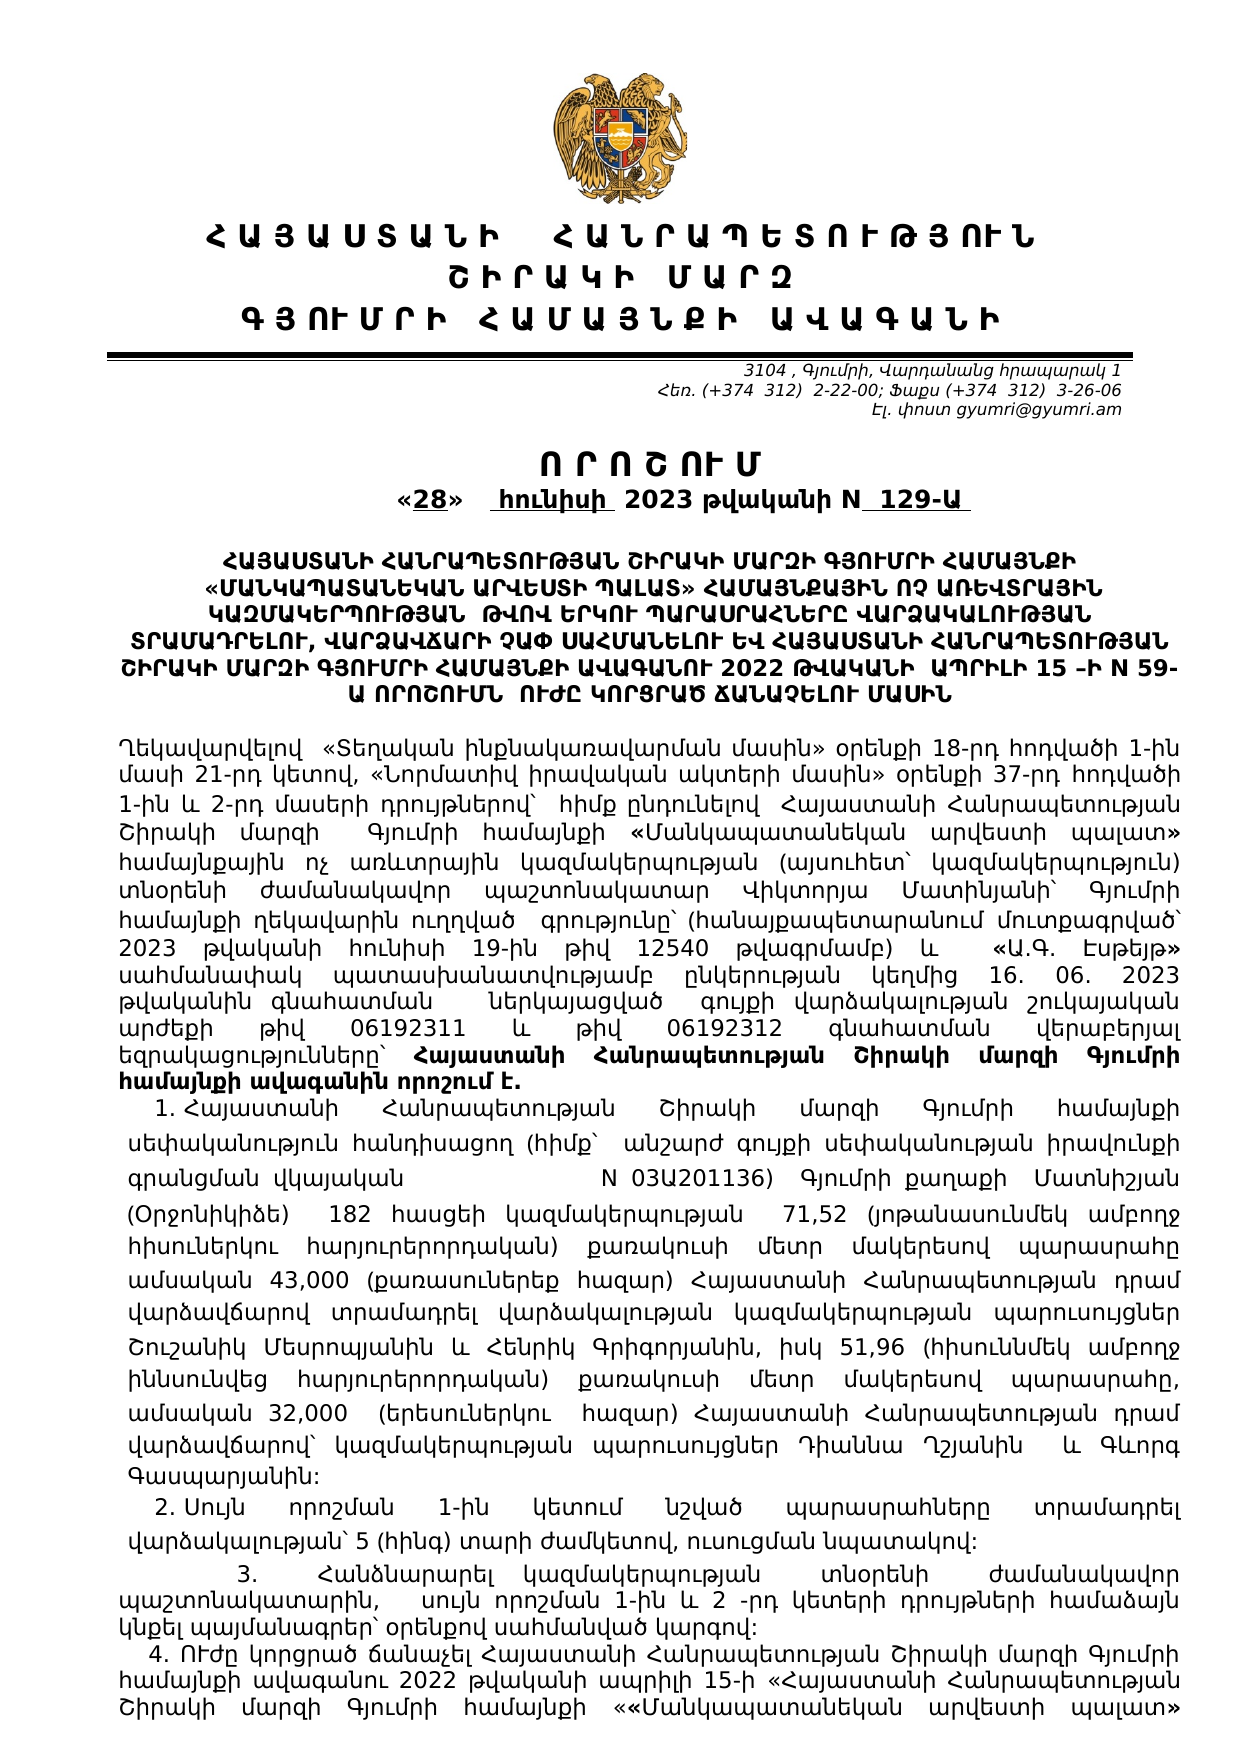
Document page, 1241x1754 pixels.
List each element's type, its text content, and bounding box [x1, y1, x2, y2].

text 3. Հանձնարարել կազմակերպության տնօրենի ժամանակավոր պաշտոնակատարին, սույն որոշման 1-ին և 2 -րդ կետերի դրույթների համաձայն կնքել պայմանագրեր՝ օրենքով սահմանված կարգով: [118, 1561, 1181, 1641]
table_header Հ Ա Յ Ա Ս Տ Ա Ն Ի Հ Ա Ն Ր Ա Պ Ե Տ Ո Ւ Թ Յ ՈՒ Ն Շ Ի Ր Ա Կ Ի Մ Ա Ր Զ Գ Յ ՈՒ Մ Ր Ի Հ Ա Մ Ա Յ Ն Ք Ի Ա Վ Ա Գ Ա Ն Ի [107, 74, 1133, 352]
text ՀԱՅԱՍՏԱՆԻ ՀԱՆՐԱՊԵՏՈՒԹՅԱՆ ՇԻՐԱԿԻ ՄԱՐԶԻ ԳՅՈՒՄՐԻ ՀԱՄԱՅՆՔԻ [118, 548, 1181, 575]
text Ղեկավարվելով «Տեղական ինքնակառավարման մասին» օրենքի 18-րդ հոդվածի 1-ին մասի 21-րդ կետով, «Նորմատիվ իրավական ակտերի մասին» օրենքի 37-րդ հոդվածի 1-ին և 2-րդ մասերի դրույթներով՝ հիմք ընդունելով Հայաստանի Հանրապետության Շիրակի մարզի Գյումրի համայնքի «Մանկապատանեկան արվեստի պալատ» համայնքային ոչ առևտրային կազմակերպության (այսուհետ՝ կազմակերպություն) տնօրենի ժամանակավոր պաշտոնակատար Վիկտորյա Մատինյանի՝ Գյումրի համայնքի ղեկավարին ուղղված գրությունը՝ (հանայքապետարանում մուտքագրված՝ 2023 թվականի հունիսի 19-ին թիվ 12540 թվագրմամբ) և «Ա.Գ. Էսթեյթ» սահմանափակ պատասխանատվությամբ ընկերության կեղմից 16. 06. 2023 թվականին գնահատման ներկայացված գույքի վարձակալության շուկայական արժեքի թիվ 06192311 և թիվ 06192312 գնահատման վերաբերյալ եզրակացությունները՝ Հայաստանի Հանրապետության Շիրակի մարզի Գյումրի համայնքի ավագանին որոշում է. [118, 735, 1181, 1095]
picture [553, 73, 688, 204]
list Ո Ր Ո Շ ՈՒ Մ [118, 446, 1181, 485]
text «ՄԱՆԿԱՊԱՏԱՆԵԿԱՆ ԱՐՎԵՍՏԻ ՊԱԼԱՏ» ՀԱՄԱՅՆՔԱՅԻՆ ՈՉ ԱՌԵՎՏՐԱՅԻՆ ԿԱԶՄԱԿԵՐՊՈՒԹՅԱՆ ԹՎՈՎ ԵՐԿՈՒ ՊԱՐԱՍՐԱՀՆԵՐԸ ՎԱՐՁԱԿԱԼՈՒԹՅԱՆ ՏՐԱՄԱԴՐԵԼՈՒ, ՎԱՐՁԱՎՃԱՐԻ ՉԱՓ ՍԱՀՄԱՆԵԼՈՒ ԵՎ ՀԱՅԱՍՏԱՆԻ ՀԱՆՐԱՊԵՏՈՒԹՅԱՆ ՇԻՐԱԿԻ ՄԱՐԶԻ ԳՅՈՒՄՐԻ ՀԱՄԱՅՆՔԻ ԱՎԱԳԱՆՈՒ 2022 ԹՎԱԿԱՆԻ ԱՊՐԻԼԻ 15 –Ի N 59-Ա ՈՐՈՇՈՒՄՆ ՈՒԺԸ ԿՈՐՑՐԱԾ ՃԱՆԱՉԵԼՈՒ ՄԱՍԻՆ [118, 575, 1181, 708]
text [118, 1641, 1181, 1721]
list Սույն որոշման 1-ին կետում նշված պարասրահները տրամադրել վարձակալության՝ 5 (հինգ) տարի ժամկետով, ուսուցման նպատակով: [127, 1494, 1181, 1556]
table_cell 3104 , Գյումրի, Վարդանանց հրապարակ 1 Հեռ. (+374 312) 2-22-00; Ֆաքս (+374 312) 3-26-06 Էլ. փոստ gyumri@gyumri.am [107, 361, 1133, 419]
text «28» հունիսի 2023 թվականի N 129-Ա [177, 485, 1181, 514]
list Հայաստանի Հանրապետության Շիրակի մարզի Գյումրի համայնքի սեփականություն հանդիսացող (հիմք՝ անշարժ գույքի սեփականության իրավունքի գրանցման վկայական N 03Ա201136) Գյումրի քաղաքի Մատնիշյան (Օրջոնիկիձե) 182 հասցեի կազմակերպության 71,52 (յոթանասունմեկ ամբողջ հիսուներկու հարյուրերորդական) քառակուսի մետր մակերեսով պարասրահը ամսական 43,000 (քառասուներեք հազար) Հայաստանի Հանրապետության դրամ վարձավճարով տրամադրել վարձակալության կազմակերպության պարուսույցներ Շուշանիկ Մեսրոպյանին և Հենրիկ Գրիգորյանին, իսկ 51,96 (հիսուննմեկ ամբողջ իննսունվեց հարյուրերորդական) քառակուսի մետր մակերեսով պարասրահը, ամսական 32,000 (երեսուներկու հազար) Հայաստանի Հանրապետության դրամ վարձավճարով՝ կազմակերպության պարուսույցներ Դիաննա Ղշյանին և Գևորգ Գասպարյանին: [127, 1095, 1181, 1490]
